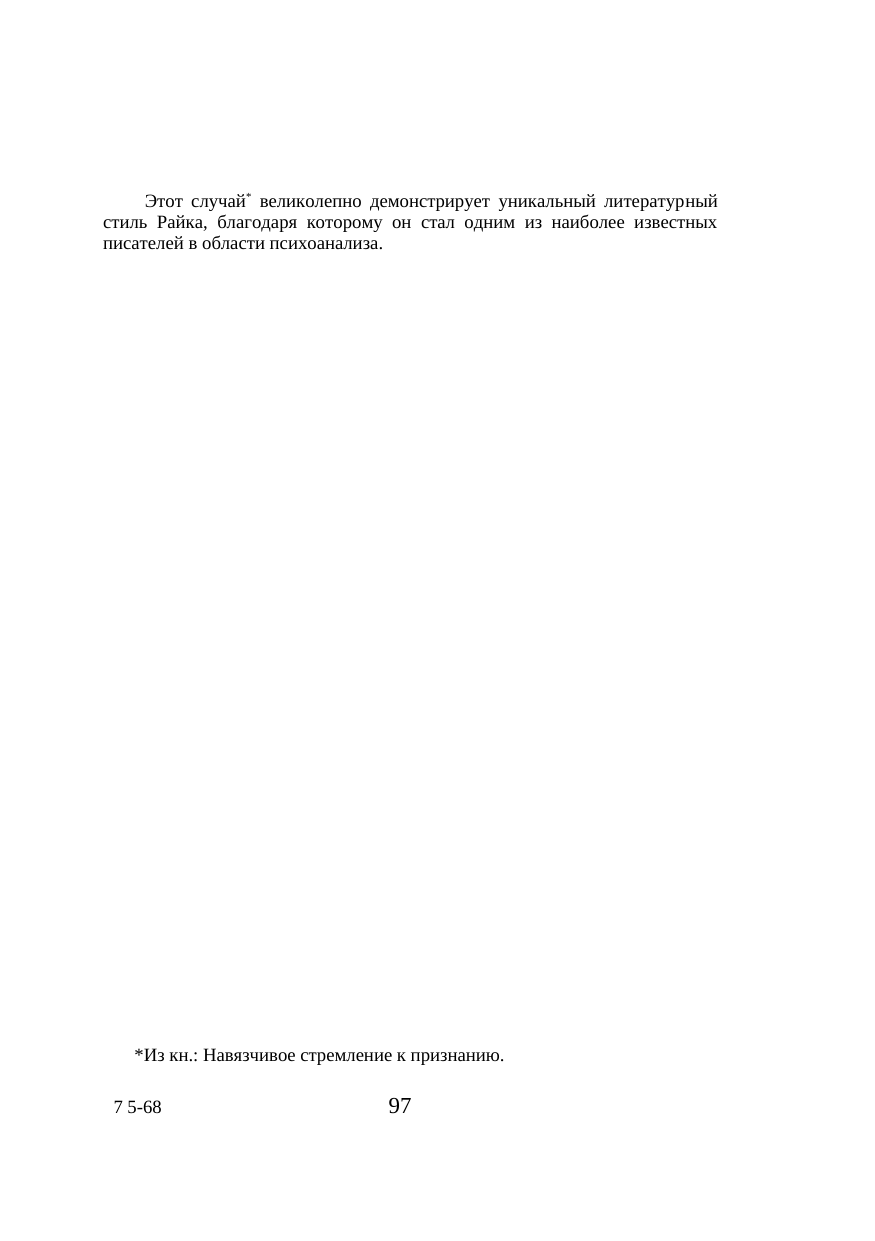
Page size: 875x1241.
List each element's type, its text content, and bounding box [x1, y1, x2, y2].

text Этот случай великолепно демонстрирует уникальный литературный стиль Райка, благодаря которому он стал одним из наиболее известных писателей в области психоанализа. [103, 191, 718, 254]
